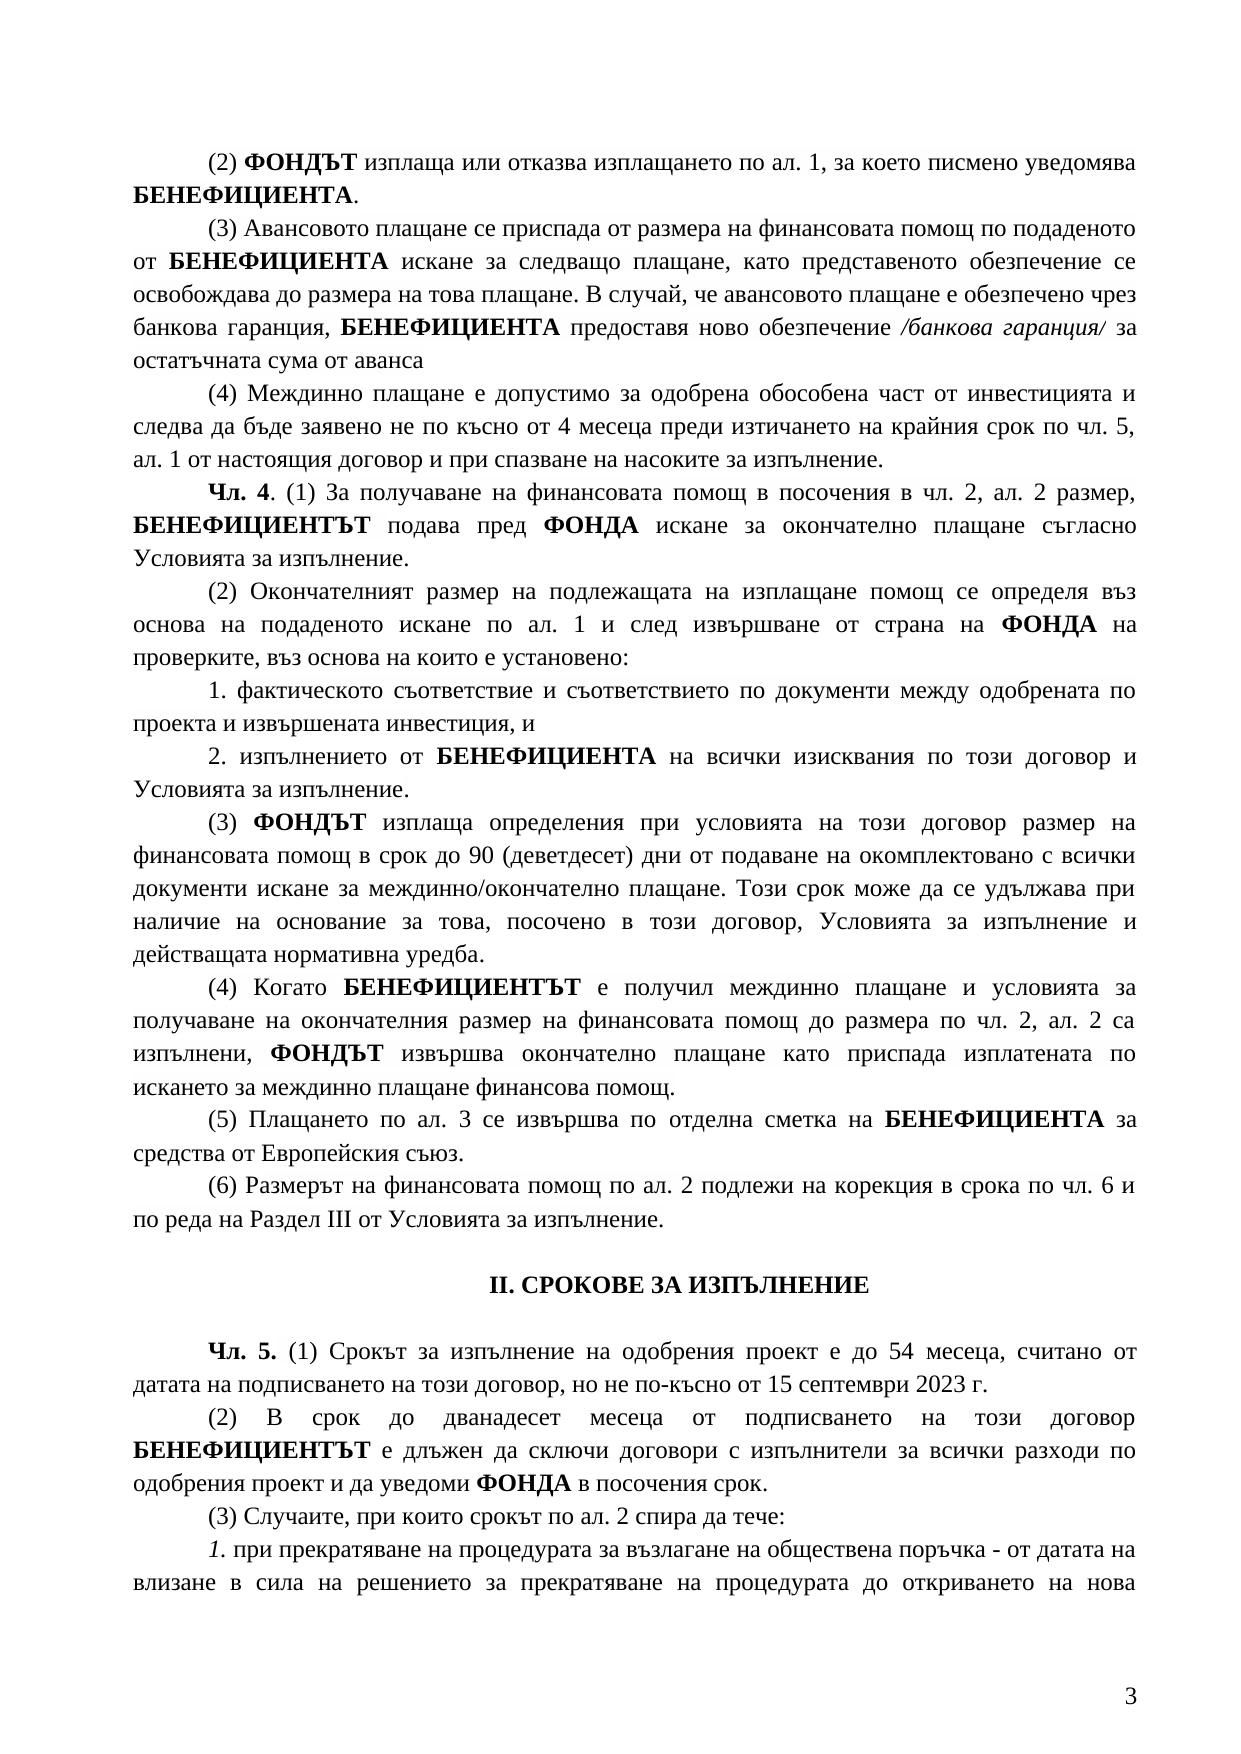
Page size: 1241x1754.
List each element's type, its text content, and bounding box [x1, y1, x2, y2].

text (4) Когато БЕНЕФИЦИЕНТЪТ е получил междинно плащане и условията за получаване на окончателния размер на финансовата помощ до размера по чл. 2, ал. 2 са изпълнени, ФОНДЪТ извършва окончателно плащане като приспада изплатената по искането за междинно плащане финансова помощ. [133, 1067, 1137, 1100]
text Чл. 4. (1) За получаване на финансовата помощ в посочения в чл. 2, ал. 2 размер, БЕНЕФИЦИЕНТЪТ подава пред ФОНДА искане за окончателно плащане съгласно Условията за изпълнение. [133, 477, 1137, 572]
text (5) Плащането по ал. 3 се извършва по отделна сметка на БЕНЕФИЦИЕНТА за средства от Европейския съюз. [133, 1104, 1137, 1166]
text (2) В срок до дванадесет месеца от подписването на този договор БЕНЕФИЦИЕНТЪТ е длъжен да сключи договори с изпълнители за всички разходи по одобрения проект и да уведоми ФОНДА в посочения срок. [133, 1402, 1137, 1497]
text (4) Междинно плащане е допустимо за одобрена обособена част от инвестицията и следва да бъде заявено не по късно от 4 месеца преди изтичането на крайния срок по чл. 5, ал. 1 от настоящия договор и при спазване на насоките за изпълнение. [133, 378, 1137, 473]
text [133, 1534, 1137, 1596]
text (3) ФОНДЪТ изплаща определения при условията на този договор размер на финансовата помощ в срок до 90 (деветдесет) дни от подаване на окомплектовано с всички документи искане за междинно/окончателно плащане. Този срок може да се удължава при наличие на основание за това, посочено в този договор, Условията за изпълнение и действащата нормативна уредба. [133, 807, 1137, 968]
text (6) Размерът на финансовата помощ по ал. 2 подлежи на корекция в срока по чл. 6 и по реда на Раздел III от Условията за изпълнение. [133, 1171, 1137, 1232]
text (3) Авансовото плащане се приспада от размера на финансовата помощ по подаденото от БЕНЕФИЦИЕНТА искане за следващо плащане, като представеното обезпечение се освобождава до размера на това плащане. В случай, че авансовото плащане е обезпечено чрез банкова гаранция, БЕНЕФИЦИЕНТА предоставя ново обезпечение /банкова гаранция/ за остатъчната сума от аванса [133, 213, 1137, 246]
text 2. изпълнението от БЕНЕФИЦИЕНТА на всички изисквания по този дoгoвoр и Условията за изпълнение. [133, 741, 1137, 803]
text (3) Авансовото плащане се приспада от размера на финансовата помощ по подаденото от БЕНЕФИЦИЕНТА искане за следващо плащане, като представеното обезпечение се освобождава до размера на това плащане. В случай, че авансовото плащане е обезпечено чрез банкова гаранция, БЕНЕФИЦИЕНТА предоставя ново обезпечение /банкова гаранция/ за остатъчната сума от аванса [133, 341, 1137, 374]
text Чл. 5. (1) Срокът за изпълнение на одобрения проект е до 54 месеца, считано от датата на подписването на този договор, но не по-късно от 15 септември 2023 г. [133, 1336, 1137, 1397]
text 1. фактическото съответствие и съответствието по документи между одобрената по проекта и извършената инвестиция, и [133, 675, 1137, 737]
text (2) ФОНДЪТ изплаща или отказва изплащането по ал. 1, за което писмено уведомява БЕНЕФИЦИЕНТА. [133, 147, 1137, 209]
text (3) Случаите, при които срокът по ал. 2 спира да тече: [133, 1501, 1137, 1529]
text (4) Когато БЕНЕФИЦИЕНТЪТ е получил междинно плащане и условията за получаване на окончателния размер на финансовата помощ до размера по чл. 2, ал. 2 са изпълнени, ФОНДЪТ извършва окончателно плащане като приспада изплатената по искането за междинно плащане финансова помощ. [133, 972, 1137, 1006]
text (2) Окончателният размер на подлежащата на изплащане помощ се определя въз основа на подаденото искане по ал. 1 и след извършване от страна на ФОНДА на проверките, въз основа на които е установено: [133, 576, 1137, 671]
text ІІ. СРОКОВЕ ЗА ИЗПЪЛНЕНИЕ [222, 1270, 1137, 1298]
